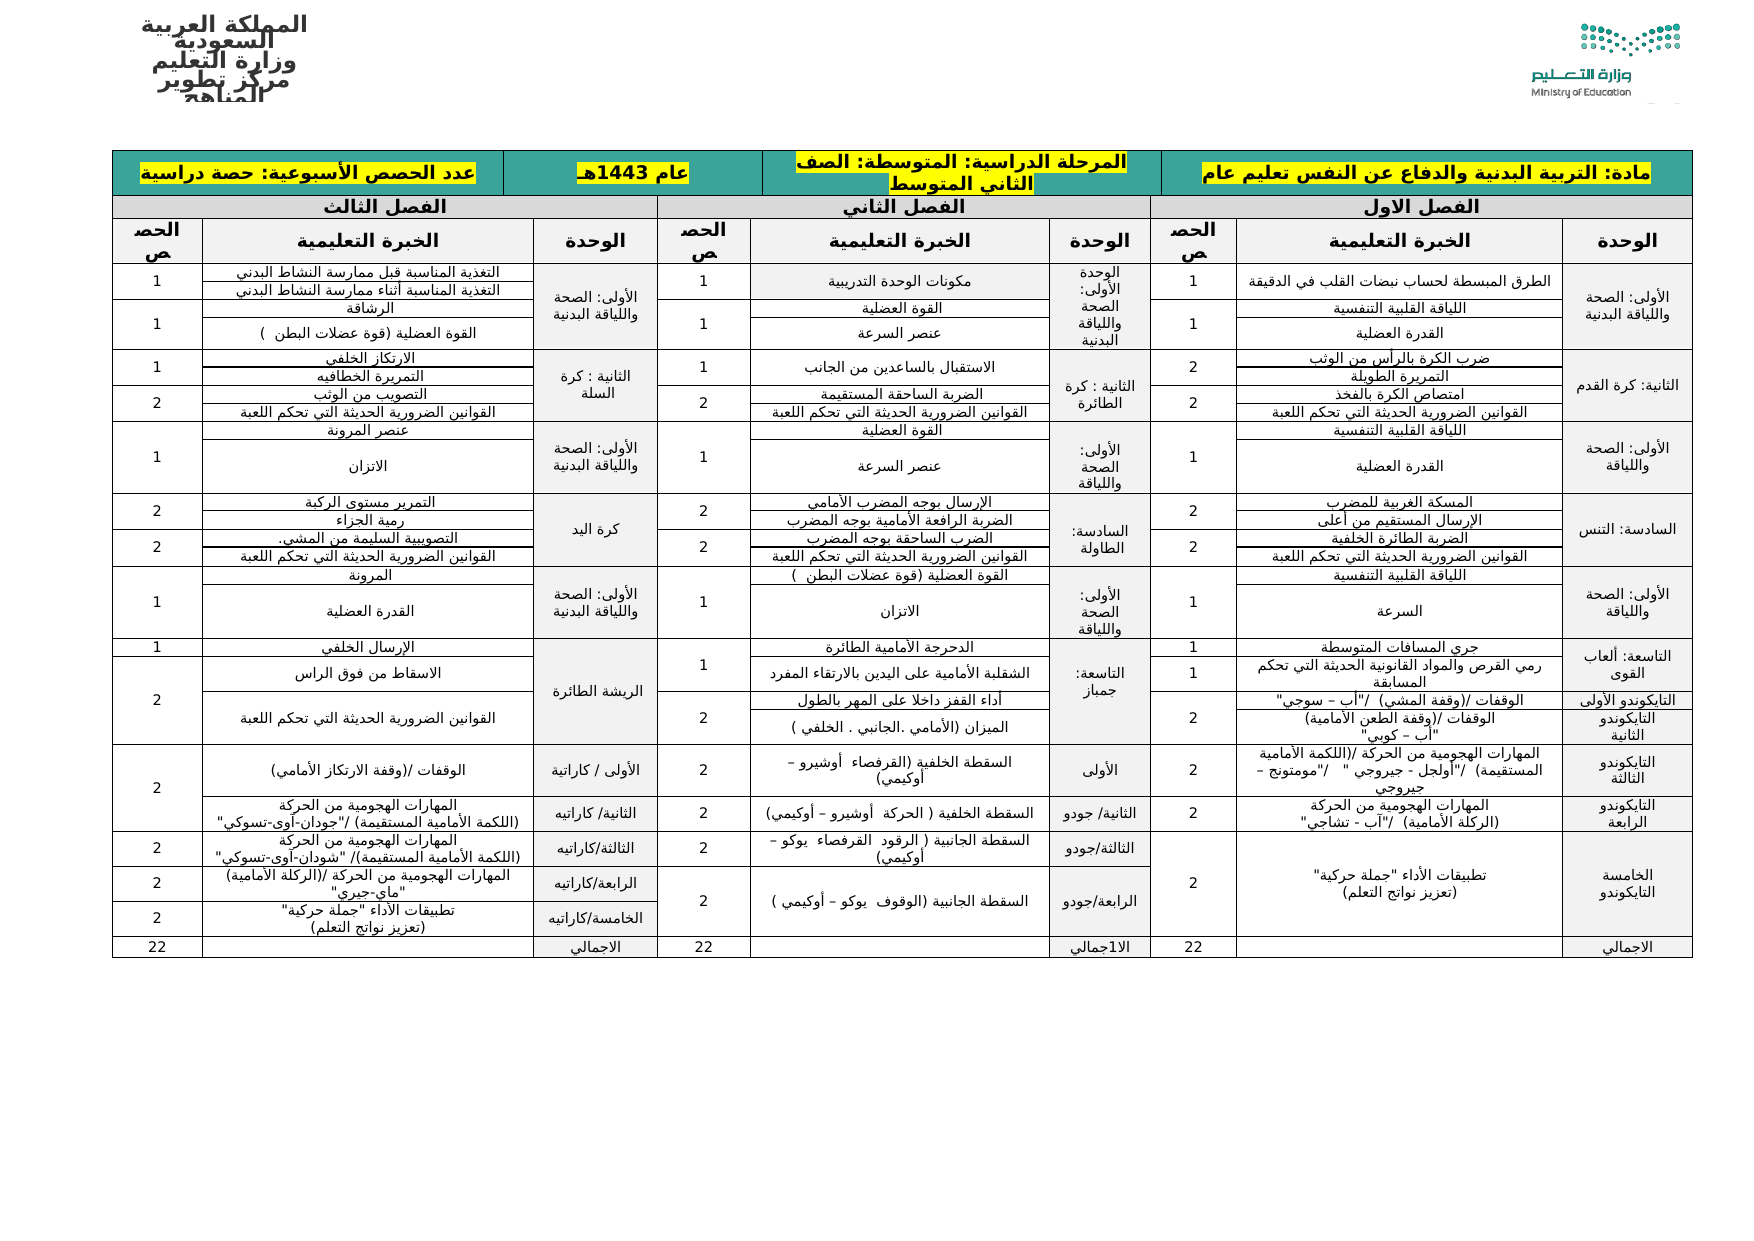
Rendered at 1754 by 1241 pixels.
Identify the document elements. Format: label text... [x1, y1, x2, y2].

table_cell المرونة [203, 567, 533, 584]
table_cell القوة العضلية [751, 300, 1049, 317]
table_cell 1 [1151, 639, 1236, 656]
table_cell 2 [658, 530, 750, 566]
table_header عدد الحصص الأسبوعية: حصة دراسية [113, 151, 503, 195]
table_cell الضربة الرافعة الأمامية بوجه المضرب [751, 511, 1049, 528]
table_cell 1 [113, 639, 202, 656]
table_cell 1 [1151, 657, 1236, 691]
table_cell التصويبية السليمة من المشي. [203, 530, 533, 546]
table_cell 2 [1151, 494, 1236, 528]
table_cell 1 [113, 350, 202, 384]
table_cell الا1جمالي [1050, 937, 1150, 957]
table_cell 2 [1151, 745, 1236, 796]
table_cell التمريرة الخطافيه [203, 368, 533, 384]
table_cell الحصص [658, 219, 750, 262]
table_cell 1 [658, 567, 750, 638]
table_cell اللياقة القلبية التنفسية [1237, 300, 1562, 317]
table_cell الوحدة [1050, 219, 1150, 262]
table_cell الضربة الساحقة المستقيمة [751, 386, 1049, 402]
table_cell اللياقة القلبية التنفسية [1237, 567, 1562, 584]
table_cell الاسقاط من فوق الراس [203, 657, 533, 691]
table_cell الثانية : كرة السلة [534, 350, 657, 421]
table_cell جري المسافات المتوسطة [1237, 639, 1562, 656]
table_cell الخبرة التعليمية [203, 219, 533, 262]
table_cell 2 [658, 745, 750, 796]
table_cell تطبيقات الأداء "جملة حركية" (تعزيز نواتج التعلم) [1237, 832, 1562, 936]
table_cell 2 [113, 745, 202, 831]
table_cell القوة العضلية [751, 422, 1049, 438]
table_cell التمريرة الطويلة [1237, 368, 1562, 384]
table_cell 2 [1151, 530, 1236, 566]
table_cell 1 [658, 350, 750, 384]
table_cell عنصر السرعة [751, 318, 1049, 348]
table_cell 1 [113, 422, 202, 492]
table_cell الدحرجة الأمامية الطائرة [751, 639, 1049, 656]
table_cell أداء القفز داخلا على المهر بالطول [751, 692, 1049, 709]
table_cell الوقفات /(وقفة المشي) /"أب – سوجي" [1237, 692, 1562, 709]
table_cell 22 [113, 937, 202, 957]
table_cell السقطة الجانبية (الوقوف يوكو – أوكيمي ) [751, 867, 1049, 936]
table_header المرحلة الدراسية: المتوسطة: الصف الثاني المتوسط [763, 151, 889, 195]
table_cell 2 [1151, 350, 1236, 384]
table_cell رمي القرص والمواد القانونية الحديثة التي تحكم المسابقة [1237, 657, 1562, 691]
table_cell الثانية: كرة القدم [1563, 350, 1692, 421]
table_cell عنصر المرونة [203, 422, 533, 438]
table_cell الفصل الثالث [113, 196, 657, 218]
picture [1517, 13, 1695, 104]
table_cell المهارات الهجومية من الحركة (الركلة الأمامية) /"آب - تشاجي" [1237, 797, 1562, 831]
table_cell 22 [1151, 937, 1236, 957]
table_cell المهارات الهجومية من الحركة /(الركلة الأمامية) "ماي-جيري" [203, 867, 533, 901]
table_cell القدرة العضلية [1237, 440, 1562, 492]
table_cell مكونات الوحدة التدريبية [751, 264, 1049, 298]
table_cell 1 [658, 300, 750, 348]
table_cell 22 [658, 937, 750, 957]
table_cell الرشاقة [203, 300, 533, 317]
table_cell 2 [658, 386, 750, 421]
table_cell التصويب من الوثب [203, 386, 533, 402]
table_cell الخبرة التعليمية [751, 219, 1049, 262]
table_cell الحصص [1151, 219, 1236, 262]
table_cell الاتزان [751, 585, 1049, 638]
table_cell 2 [113, 832, 202, 866]
table_cell الشقلبة الأمامية على اليدين بالارتقاء المفرد [751, 657, 1049, 691]
table_cell الأولى: الصحة واللياقة البدنية [1563, 264, 1692, 348]
table_cell القوانين الضرورية الحديثة التي تحكم اللعبة [751, 548, 1049, 566]
table_cell القوانين الضرورية الحديثة التي تحكم اللعبة [203, 404, 533, 421]
table_cell 2 [1151, 386, 1236, 421]
table_cell الأولى: الصحة واللياقة البدنية [534, 567, 657, 638]
table_cell الأولى: الصحة واللياقة [1563, 422, 1692, 492]
table_cell 2 [1151, 832, 1236, 936]
table_cell الأولى / كاراتية [534, 745, 657, 796]
table_cell اللياقة القلبية التنفسية [1237, 422, 1562, 438]
table_cell الاتزان [203, 440, 533, 492]
table_cell القوة العضلية (قوة عضلات البطن ) [203, 318, 533, 348]
table_cell القوانين الضرورية الحديثة التي تحكم اللعبة [203, 692, 533, 744]
table_cell الطرق المبسطة لحساب نبضات القلب في الدقيقة [1237, 264, 1562, 298]
table_cell كرة اليد [534, 494, 657, 566]
table_cell 2 [658, 494, 750, 528]
table_cell الثالثة/كاراتيه [534, 832, 657, 866]
table_cell الثالثة/جودو [1050, 832, 1150, 866]
table_cell 2 [1151, 797, 1236, 831]
table_cell الأولى: الصحة واللياقة البدنية [534, 264, 657, 348]
table_cell 1 [1151, 422, 1236, 492]
table_cell الضرب الساحقة بوجه المضرب [751, 530, 1049, 546]
table_cell الإرسال المستقيم من أعلى [1237, 511, 1562, 528]
table_cell 2 [658, 867, 750, 936]
table_cell القوانين الضرورية الحديثة التي تحكم اللعبة [1237, 548, 1562, 566]
table_cell 2 [113, 657, 202, 744]
table_cell الأولى: الصحة واللياقة البدنية [534, 422, 657, 492]
table_cell الوقفات /(وقفة الارتكاز الأمامي) [203, 745, 533, 796]
table_cell 1 [113, 567, 202, 638]
table_cell الأولى [1050, 745, 1150, 796]
table_cell الوقفات /(وقفة الطعن الأمامية) "أب – كوبي" [1237, 710, 1562, 744]
table_cell 1 [658, 422, 750, 492]
table_cell المسكة الغربية للمضرب [1237, 494, 1562, 510]
table_cell 2 [113, 530, 202, 566]
table_cell 1 [113, 300, 202, 348]
table_cell القوة العضلية (قوة عضلات البطن ) [751, 567, 1049, 584]
table_cell [203, 937, 533, 957]
table_cell 2 [1151, 692, 1236, 744]
table_cell الريشة الطائرة [534, 639, 657, 744]
table_cell تطبيقات الأداء "جملة حركية" (تعزيز نواتج التعلم) [203, 902, 533, 936]
table_cell الأولى: الصحة واللياقة [1563, 567, 1692, 638]
table_cell القوانين الضرورية الحديثة التي تحكم اللعبة [1237, 404, 1562, 421]
table_cell القوانين الضرورية الحديثة التي تحكم اللعبة [203, 548, 533, 566]
table_cell الرابعة/جودو [1050, 867, 1150, 936]
table_header مادة: التربية البدنية والدفاع عن النفس تعليم عام [1162, 151, 1692, 195]
table_cell 2 [113, 494, 202, 528]
table_cell التايكوندو الثالثة [1563, 745, 1692, 796]
table_cell الفصل الاول [1151, 196, 1692, 218]
table_cell الخامسة التايكوندو [1563, 832, 1692, 936]
table_cell الميزان (الأمامي .الجانبي . الخلفي ) [751, 710, 1049, 744]
table_cell القدرة العضلية [1237, 318, 1562, 348]
table_cell السقطة الخلفية (القرفصاء أوشيرو – أوكيمي) [751, 745, 1049, 796]
table_cell السرعة [1237, 585, 1562, 638]
table_cell الخبرة التعليمية [1237, 219, 1562, 262]
table_cell الخامسة/كاراتيه [534, 902, 657, 936]
table_cell 2 [113, 867, 202, 901]
table_cell 2 [658, 692, 750, 744]
table_cell الثانية : كرة الطائرة [1050, 350, 1150, 421]
table_cell الضربة الطائرة الخلفية [1237, 530, 1562, 546]
table_cell 2 [658, 832, 750, 866]
table_cell 1 [658, 639, 750, 691]
table_cell 1 [658, 264, 750, 298]
table_cell الأولى: الصحة واللياقة [1050, 422, 1150, 492]
table_cell الإرسال الخلفي [203, 639, 533, 656]
table_header عام 1443هـ [504, 151, 762, 195]
table_cell الاستقبال بالساعدين من الجانب [751, 350, 1049, 384]
table_cell التاسعة: جمباز [1050, 639, 1150, 744]
table_cell 1 [1151, 264, 1236, 298]
table_cell الأولى: الصحة واللياقة [1050, 567, 1150, 638]
table_cell امتصاص الكرة بالفخذ [1237, 386, 1562, 402]
table_cell التايكوندو الأولى [1563, 692, 1692, 709]
table_cell التاسعة: ألعاب القوى [1563, 639, 1692, 691]
table_header المرحلة الدراسية: المتوسطة: الصف الثاني المتوسط [1034, 151, 1161, 195]
table_cell المهارات الهجومية من الحركة (اللكمة الأمامية المستقيمة) /"جودان-آوى-تسوكي" [203, 797, 533, 831]
table_cell 1 [113, 264, 202, 298]
table_cell 2 [113, 386, 202, 421]
table_cell 1 [1151, 300, 1236, 348]
table_cell الاجمالي [1563, 937, 1692, 957]
table_cell الرابعة/كاراتيه [534, 867, 657, 901]
table_cell الحصص [113, 219, 202, 262]
table_cell التغذية المناسبة قبل ممارسة النشاط البدني [203, 264, 533, 281]
table_cell الارتكاز الخلفي [203, 350, 533, 366]
table_cell [751, 937, 1049, 957]
table_cell عنصر السرعة [751, 440, 1049, 492]
table_cell التغذية المناسبة أثناء ممارسة النشاط البدني [203, 282, 533, 298]
table_cell السادسة: الطاولة [1050, 494, 1150, 566]
table_cell الثانية/ جودو [1050, 797, 1150, 831]
table_cell السقطة الخلفية ( الحركة أوشيرو – أوكيمي) [751, 797, 1049, 831]
table_cell القوانين الضرورية الحديثة التي تحكم اللعبة [751, 404, 1049, 421]
table_cell [1237, 937, 1562, 957]
table_cell الوحدة الأولى: الصحة واللياقة البدنية [1050, 264, 1150, 348]
table_cell الثانية/ كاراتيه [534, 797, 657, 831]
table_cell السقطة الجانبية ( الرقود القرفصاء يوكو – أوكيمي) [751, 832, 1049, 866]
table_cell الوحدة [534, 219, 657, 262]
table_cell الاجمالي [534, 937, 657, 957]
table_cell القدرة العضلية [203, 585, 533, 638]
table_cell 2 [113, 902, 202, 936]
table_cell السادسة: التنس [1563, 494, 1692, 566]
table_cell التمرير مستوى الركبة [203, 494, 533, 510]
table_cell 2 [658, 797, 750, 831]
table_cell المهارات الهجومية من الحركة (اللكمة الأمامية المستقيمة)/ "شودان-آوى-تسوكي" [203, 832, 533, 866]
table_cell التايكوندو الثانية [1563, 710, 1692, 744]
table_cell ضرب الكرة بالرأس من الوثب [1237, 350, 1562, 366]
table_cell التايكوندو الرابعة [1563, 797, 1692, 831]
table_cell المهارات الهجومية من الحركة /(اللكمة الأمامية المستقيمة) /"أولجل - جيروجي " /"مومتونج – جيروجي [1237, 745, 1562, 796]
table_cell الوحدة [1563, 219, 1692, 262]
table_cell رمية الجزاء [203, 511, 533, 528]
table_cell 1 [1151, 567, 1236, 638]
table_cell الإرسال بوجه المضرب الأمامي [751, 494, 1049, 510]
table_cell الفصل الثاني [658, 196, 1150, 218]
